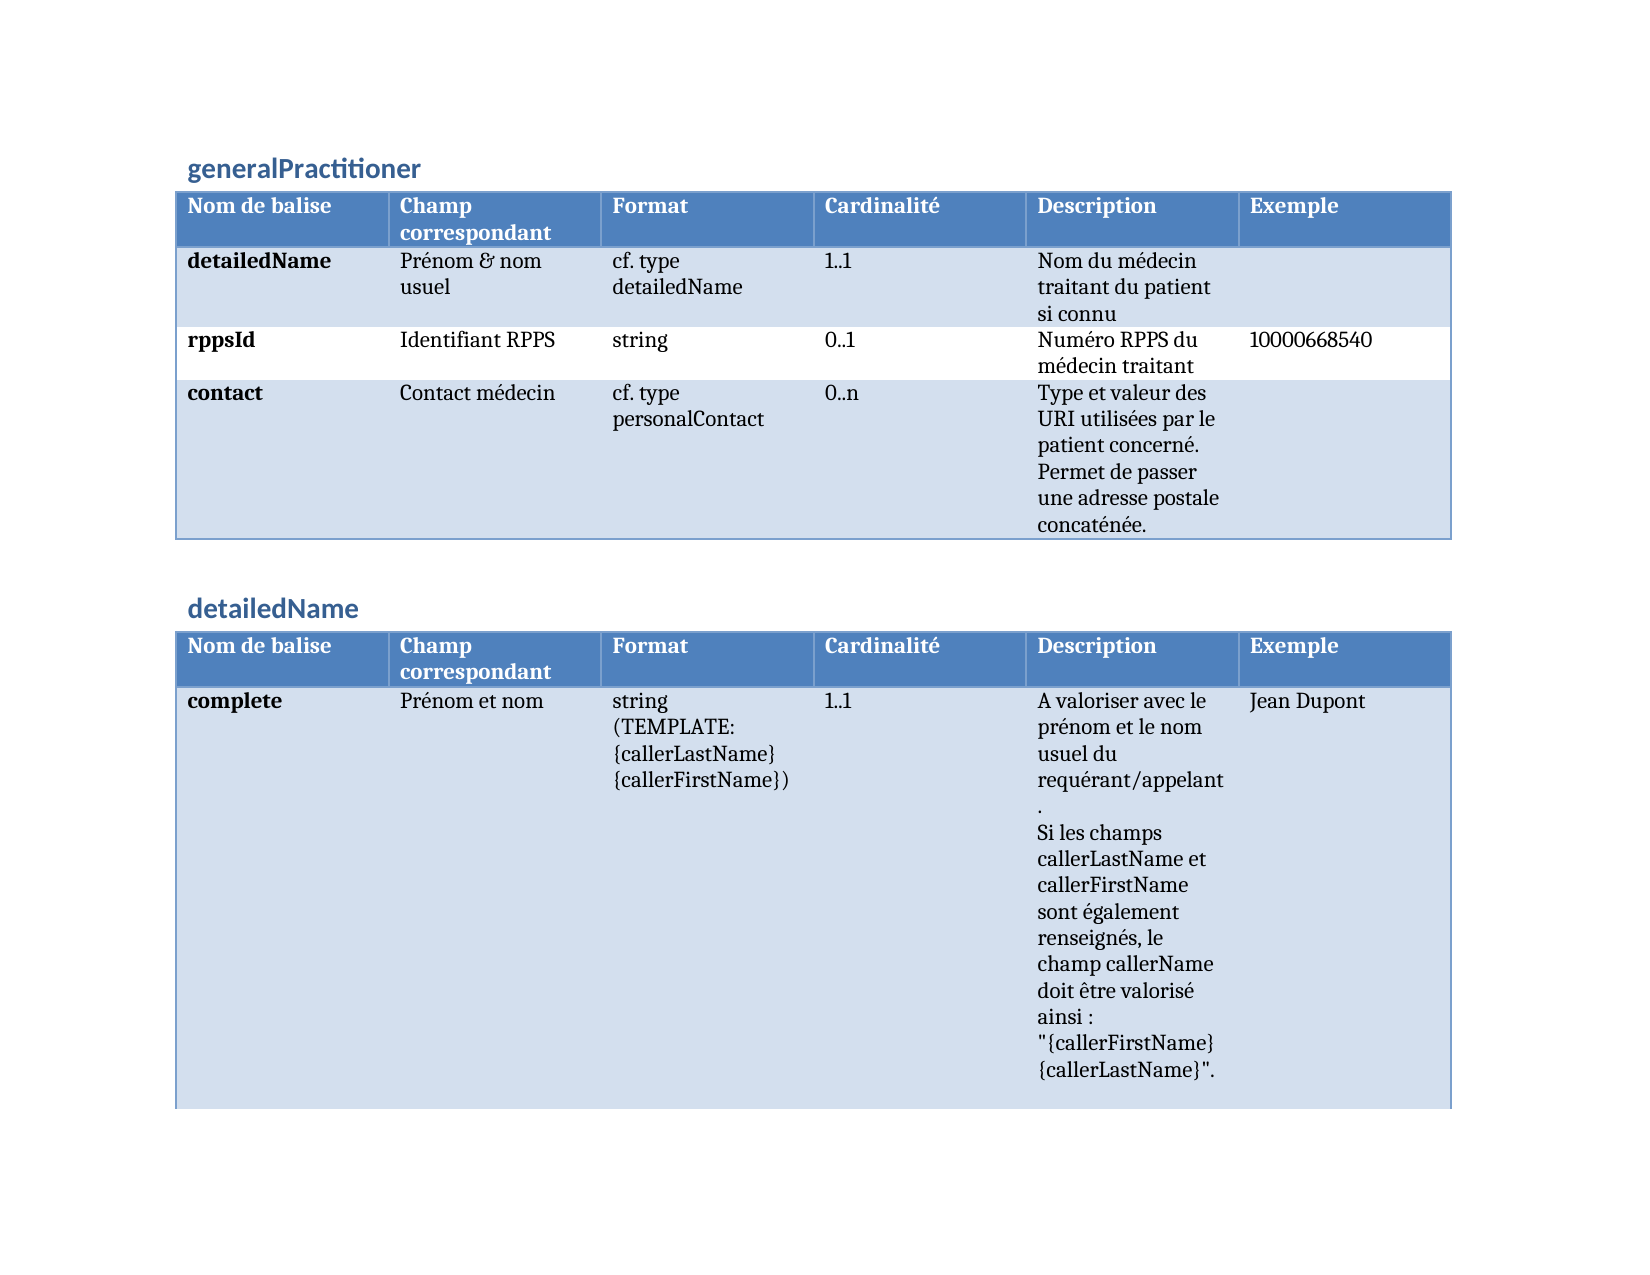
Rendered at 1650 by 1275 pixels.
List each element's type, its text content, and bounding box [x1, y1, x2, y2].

table_cell cf. type personalContact [601, 380, 814, 538]
table_cell Identifiant RPPS [389, 327, 601, 379]
table_header Champ correspondant [390, 193, 600, 246]
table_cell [1026, 688, 1239, 1109]
table_header Exemple [1240, 633, 1450, 686]
table_cell string [601, 327, 814, 379]
table_header Format [602, 633, 813, 686]
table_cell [601, 688, 814, 1109]
table_cell Jean Dupont [1239, 688, 1450, 1109]
table_cell Prénom et nom [389, 688, 601, 1109]
table_cell 1..1 [814, 688, 1026, 1109]
table_cell contact [177, 380, 389, 538]
table_cell detailedName [177, 248, 389, 327]
table_header Exemple [1240, 193, 1450, 246]
table_header Cardinalité [815, 193, 1025, 246]
table_cell 1..1 [814, 248, 1026, 327]
table_cell [1239, 380, 1450, 538]
table_cell Numéro RPPS du médecin traitant [1026, 327, 1239, 379]
table_header Format [602, 193, 813, 246]
table_cell 0..1 [814, 327, 1026, 379]
table_cell cf. type detailedName [601, 248, 814, 327]
table_header Champ correspondant [390, 633, 600, 686]
subtitle generalPractitioner [187, 150, 1462, 186]
table_cell complete [177, 688, 389, 1109]
table_cell 0..n [814, 380, 1026, 538]
table_cell rppsId [177, 327, 389, 379]
table_cell Prénom & nom usuel [389, 248, 601, 327]
table_cell 10000668540 [1239, 327, 1450, 379]
table_cell [1239, 248, 1450, 327]
table_header Description [1027, 193, 1238, 246]
subtitle detailedName [187, 590, 1462, 625]
table_header Nom de balise [177, 633, 388, 686]
table_cell Type et valeur des URI utilisées par le patient concerné. Permet de passer une adresse postale concaténée. [1026, 380, 1239, 538]
table_header Description [1027, 633, 1238, 686]
table_header Cardinalité [815, 633, 1025, 686]
table_cell Nom du médecin traitant du patient si connu [1026, 248, 1239, 327]
table_cell Contact médecin [389, 380, 601, 538]
table_header Nom de balise [177, 193, 388, 246]
